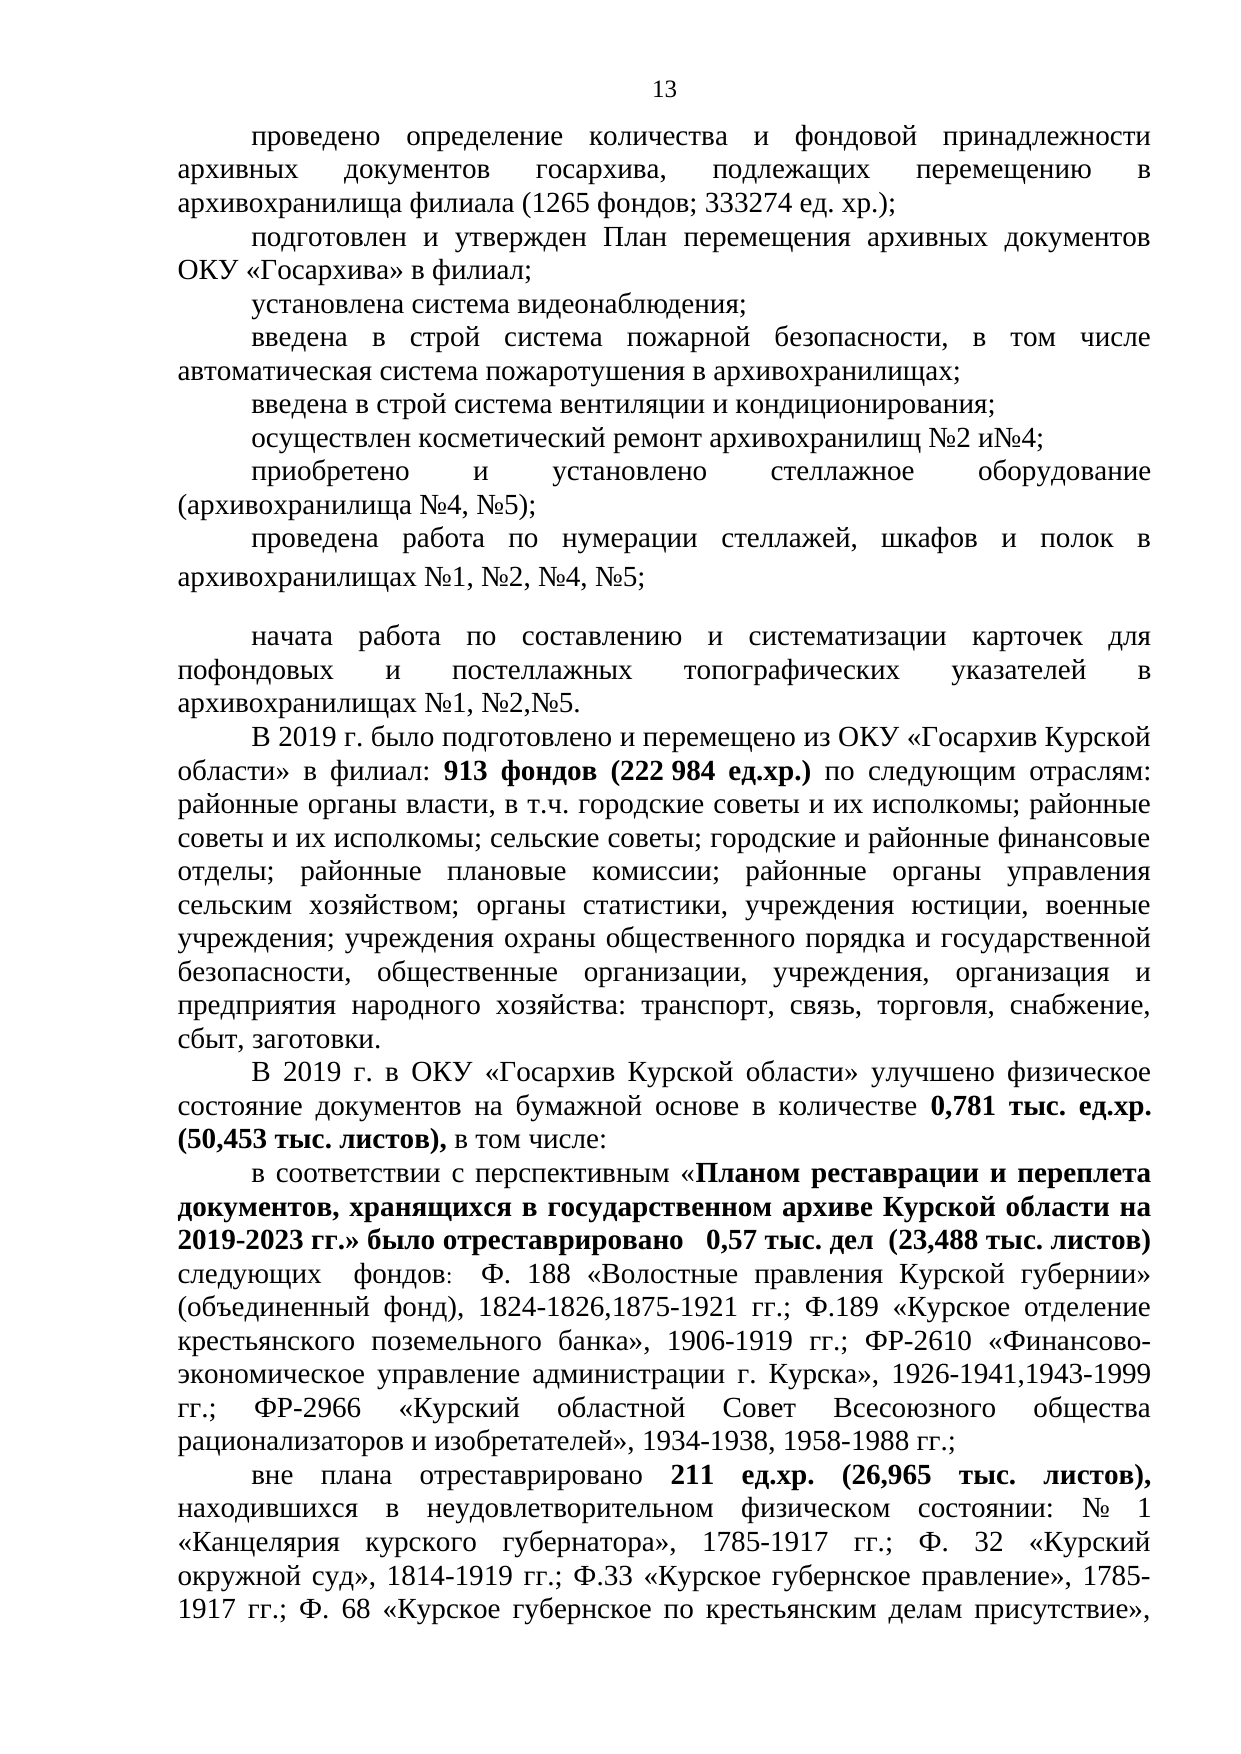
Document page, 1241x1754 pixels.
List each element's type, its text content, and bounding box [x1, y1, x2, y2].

text установлена система видеонаблюдения; [177, 286, 1152, 319]
text проведено определение количества и фондовой принадлежности архивных документов госархива, подлежащих перемещению в архивохранилища филиала (1265 фондов; 333274 ед. хр.); [177, 118, 1152, 219]
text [177, 1457, 1152, 1625]
text В 2019 г. в ОКУ «Госархив Курской области» улучшено физическое состояние документов на бумажной основе в количестве 0,781 тыс. ед.хр. (50,453 тыс. листов), в том числе: [177, 1054, 1152, 1155]
text введена в строй система пожарной безопасности, в том числе автоматическая система пожаротушения в архивохранилищах; [177, 319, 1152, 386]
text подготовлен и утвержден План перемещения архивных документов ОКУ «Госархива» в филиал; [177, 219, 1152, 286]
text проведена работа по нумерации стеллажей, шкафов и полок в архивохранилищах №1, №2, №4, №5; [177, 521, 1152, 593]
text В 2019 г. было подготовлено и перемещено из ОКУ «Госархив Курской области» в филиал: 913 фондов (222 984 ед.хр.) по следующим отраслям: районные органы власти, в т.ч. городские советы и их исполкомы; районные советы и их исполкомы; сельские советы; городские и районные финансовые отделы; районные плановые комиссии; районные органы управления сельским хозяйством; органы статистики, учреждения юстиции, военные учреждения; учреждения охраны общественного порядка и государственной безопасности, общественные организации, учреждения, организация и предприятия народного хозяйства: транспорт, связь, торговля, снабжение, сбыт, заготовки. [177, 719, 1152, 1054]
text в соответствии с перспективным «Планом реставрации и переплета документов, хранящихся в государственном архиве Курской области на 2019-2023 гг.» было отреставрировано 0,57 тыс. дел (23,488 тыс. листов) следующих фондов: Ф. 188 «Волостные правления Курской губернии» (объединенный фонд), 1824-1826,1875-1921 гг.; Ф.189 «Курское отделение крестьянского поземельного банка», 1906-1919 гг.; ФР-2610 «Финансово-экономическое управление администрации г. Курска», 1926-1941,1943-1999 гг.; ФР-2966 «Курский областной Совет Всесоюзного общества рационализаторов и изобретателей», 1934-1938, 1958-1988 гг.; [177, 1155, 1152, 1457]
text приобретено и установлено стеллажное оборудование (архивохранилища №4, №5); [177, 453, 1152, 521]
text начата работа по составлению и систематизации карточек для пофондовых и постеллажных топографических указателей в архивохранилищах №1, №2,№5. [177, 618, 1152, 719]
text введена в строй система вентиляции и кондиционирования; [177, 386, 1152, 420]
text осуществлен косметический ремонт архивохранилищ №2 и№4; [177, 420, 1152, 453]
